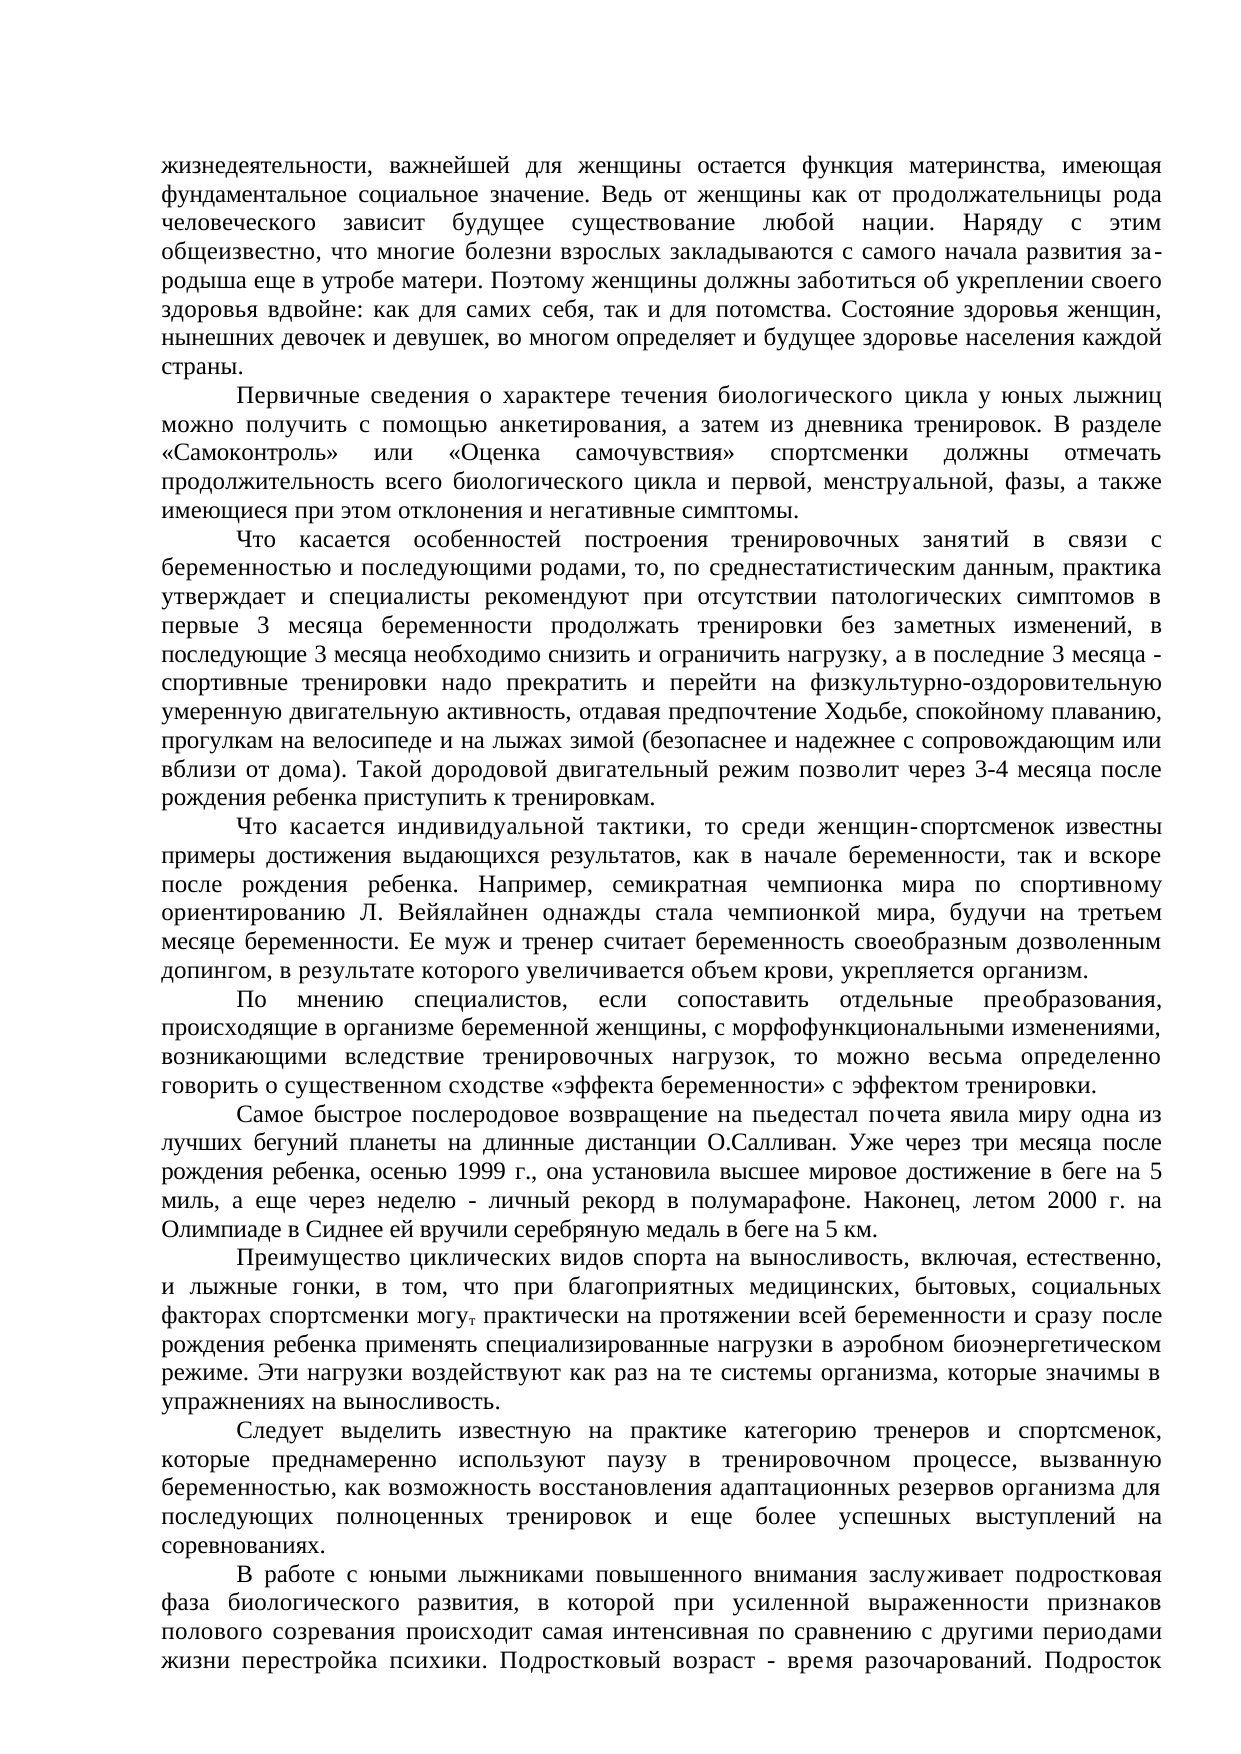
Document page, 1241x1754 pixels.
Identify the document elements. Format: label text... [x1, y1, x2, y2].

text Преимущество циклических видов спорта на выносливость, включая, естественно, и лыжные гонки, в том, что при благоприятных медицинских, бытовых, социальных факторах спортсменки могут практически на протяжении всей беременности и сразу после рождения ребенка применять специализированные нагрузки в аэробном биоэнергетическом режиме. Эти нагрузки воздействуют как раз на те системы организма, которые значимы в упражнениях на выносливость. [161, 1242, 1162, 1415]
text Самое быстрое послеродовое возвращение на пьедестал почета явила миру одна из лучших бегуний планеты на длинные дистанции О.Салливан. Уже через три месяца после рождения ребенка, осенью 1999 г., она установила высшее мировое достижение в беге на 5 миль, а еще через неделю - личный рекорд в полумарафоне. Наконец, летом 2000 г. на Олимпиаде в Сиднее ей вручили серебряную медаль в беге на 5 км. [161, 1099, 1162, 1242]
text Что касается индивидуальной тактики, то среди женщин-спортсменок известны примеры достижения выдающихся результатов, как в начале беременности, так и вскоре после рождения ребенка. Например, семикратная чемпионка мира по спортивному ориентированию Л. Вейялайнен однажды стала чемпионкой мира, будучи на третьем месяце беременности. Ее муж и тренер считает беременность своеобразным дозволенным допингом, в результате которого увеличивается объем крови, укрепляется организм. [161, 811, 1162, 984]
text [161, 1559, 1162, 1674]
text Что касается особенностей построения тренировочных занятий в связи с беременностью и последующими родами, то, по среднестатистическим данным, практика утверждает и специалисты рекомендуют при отсутствии патологических симптомов в первые 3 месяца беременности продолжать тренировки без заметных изменений, в последующие 3 месяца необходимо снизить и ограничить нагрузку, а в последние 3 месяца - спортивные тренировки надо прекратить и перейти на физкультурно-оздоровительную умеренную двигательную активность, отдавая предпочтение Ходьбе, спокойному плаванию, прогулкам на велосипеде и на лыжах зимой (безопаснее и надежнее с сопровождающим или вблизи от дома). Такой дородовой двигательный режим позволит через 3-4 месяца после рождения ребенка приступить к тренировкам. [161, 524, 1162, 811]
text Первичные сведения о характере течения биологического цикла у юных лыжниц можно получить с помощью анкетирования, а затем из дневника тренировок. В разделе «Самоконтроль» или «Оценка самочувствия» спортсменки должны отмечать продолжительность всего биологического цикла и первой, менструальной, фазы, а также имеющиеся при этом отклонения и негативные симптомы. [161, 380, 1162, 524]
text Следует выделить известную на практике категорию тренеров и спортсменок, которые преднамеренно используют паузу в тренировочном процессе, вызванную беременностью, как возможность восстановления адаптационных резервов организма для последующих полноценных тренировок и еще более успешных выступлений на соревнованиях. [161, 1415, 1162, 1559]
text По мнению специалистов, если сопоставить отдельные преобразования, происходящие в организме беременной женщины, с морфофункциональными изменениями, возникающими вследствие тренировочных нагрузок, то можно весьма определенно говорить о существенном сходстве «эффекта беременности» с эффектом тренировки. [161, 984, 1162, 1099]
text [161, 150, 1162, 380]
